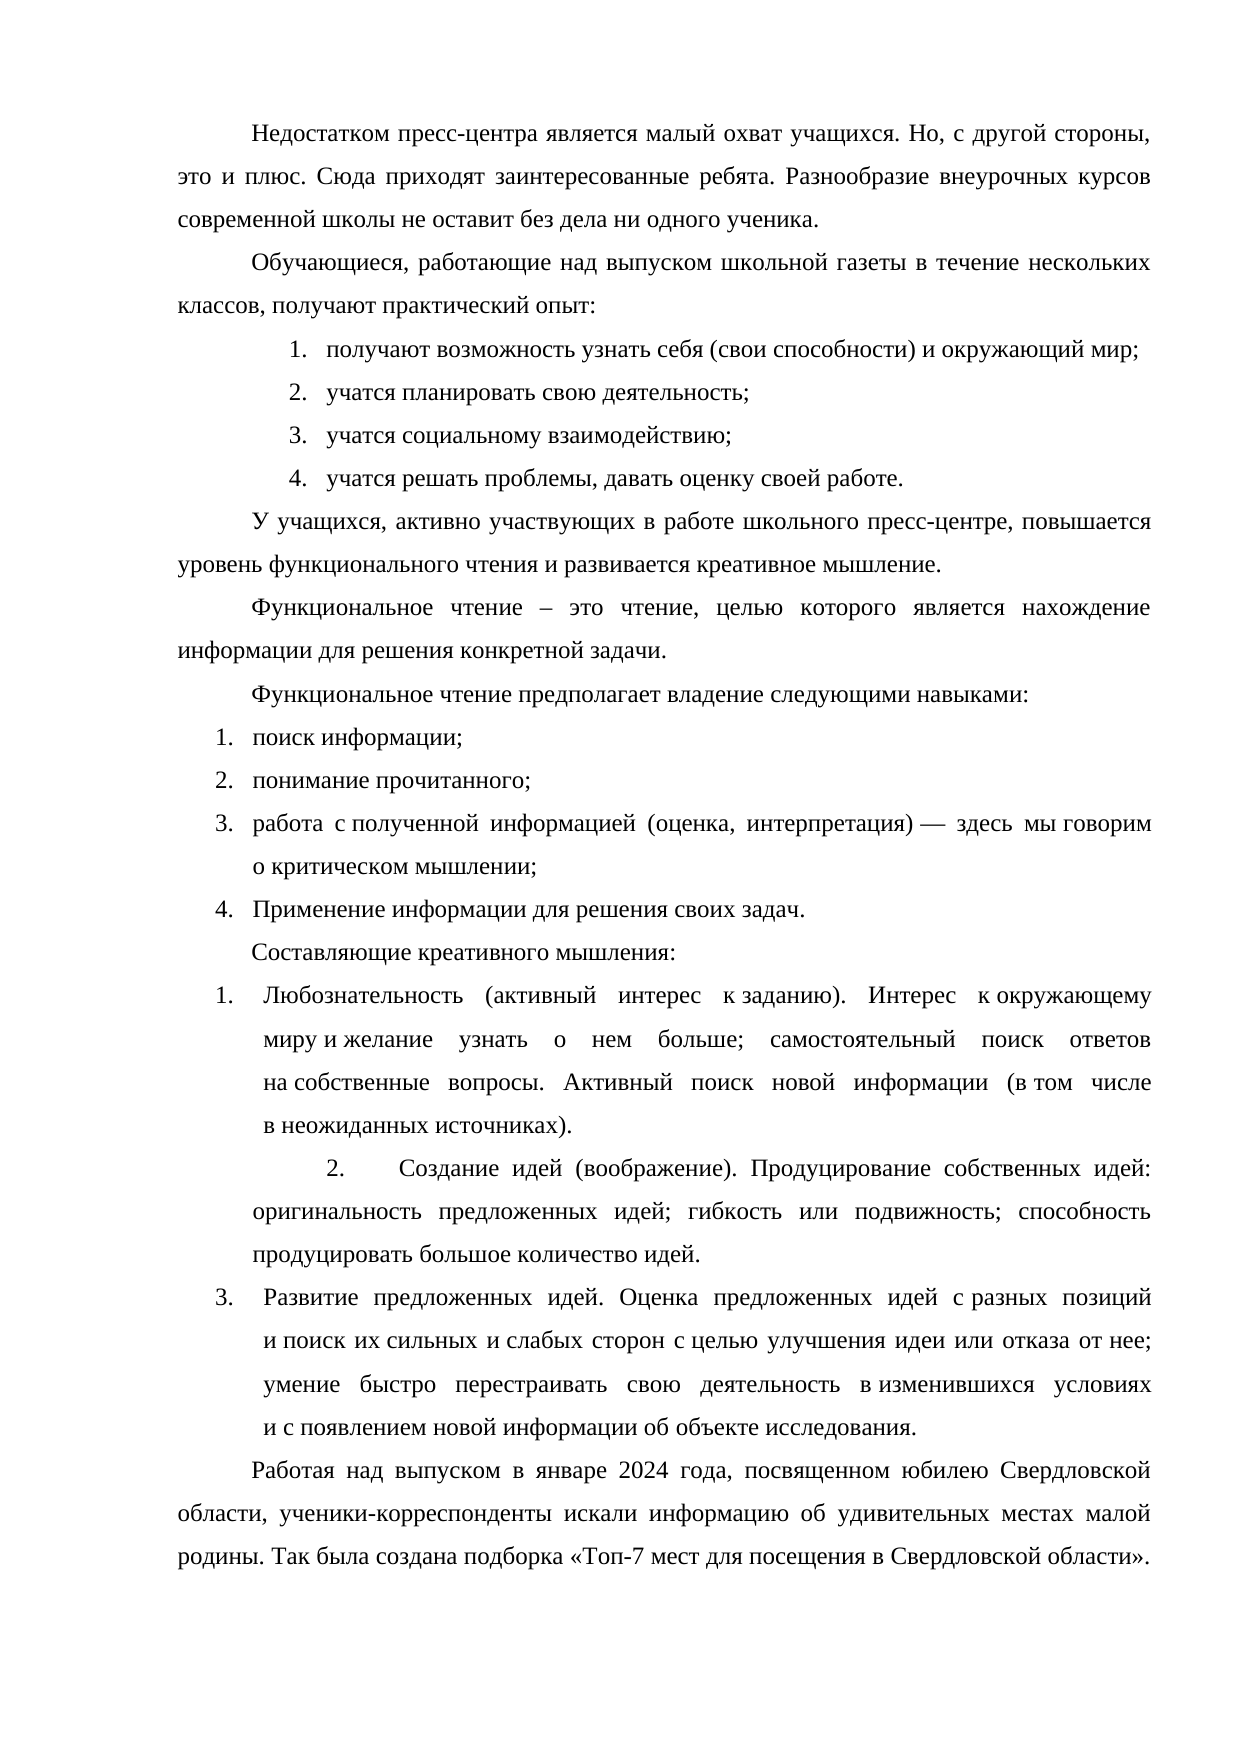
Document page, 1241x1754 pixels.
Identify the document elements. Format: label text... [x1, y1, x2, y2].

list Любознательность (активный интерес к заданию). Интерес к окружающему миру и желание узнать о нем больше; самостоятельный поиск ответов на собственные вопросы. Активный поиск новой информации (в том числе в неожиданных источниках). [215, 981, 1152, 1139]
list учатся решать проблемы, давать оценку своей работе. [288, 463, 1152, 492]
text Функциональное чтение – это чтение, целью которого является нахождение информации для решения конкретной задачи. [177, 592, 1152, 664]
list понимание прочитанного; [215, 765, 1152, 794]
list работа с полученной информацией (оценка, интерпретация) — здесь мы говорим о критическом мышлении; [215, 808, 1152, 880]
list Применение информации для решения своих задач. [215, 894, 1152, 923]
list Развитие предложенных идей. Оценка предложенных идей с разных позиций и поиск их сильных и слабых сторон с целью улучшения идеи или отказа от нее; умение быстро перестраивать свою деятельность в изменившихся условиях и с появлением новой информации об объекте исследования. [215, 1282, 1152, 1441]
text Функциональное чтение предполагает владение следующими навыками: [177, 679, 1152, 707]
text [177, 1455, 1152, 1570]
list поиск информации; [215, 722, 1152, 751]
list Создание идей (воображение). Продуцирование собственных идей: оригинальность предложенных идей; гибкость или подвижность; способность продуцировать большое количество идей. [252, 1153, 1152, 1268]
text Недостатком пресс-центра является малый охват учащихся. Но, с другой стороны, это и плюс. Сюда приходят заинтересованные ребята. Разнообразие внеурочных курсов современной школы не оставит без дела ни одного ученика. [177, 118, 1152, 233]
list учатся планировать свою деятельность; [288, 377, 1152, 406]
text Обучающиеся, работающие над выпуском школьной газеты в течение нескольких классов, получают практический опыт: [177, 247, 1152, 319]
text Составляющие креативного мышления: [177, 937, 1152, 966]
text У учащихся, активно участвующих в работе школьного пресс-центре, повышается уровень функционального чтения и развивается креативное мышление. [177, 506, 1152, 578]
list учатся социальному взаимодействию; [288, 420, 1152, 449]
list получают возможность узнать себя (свои способности) и окружающий мир; [288, 334, 1152, 362]
